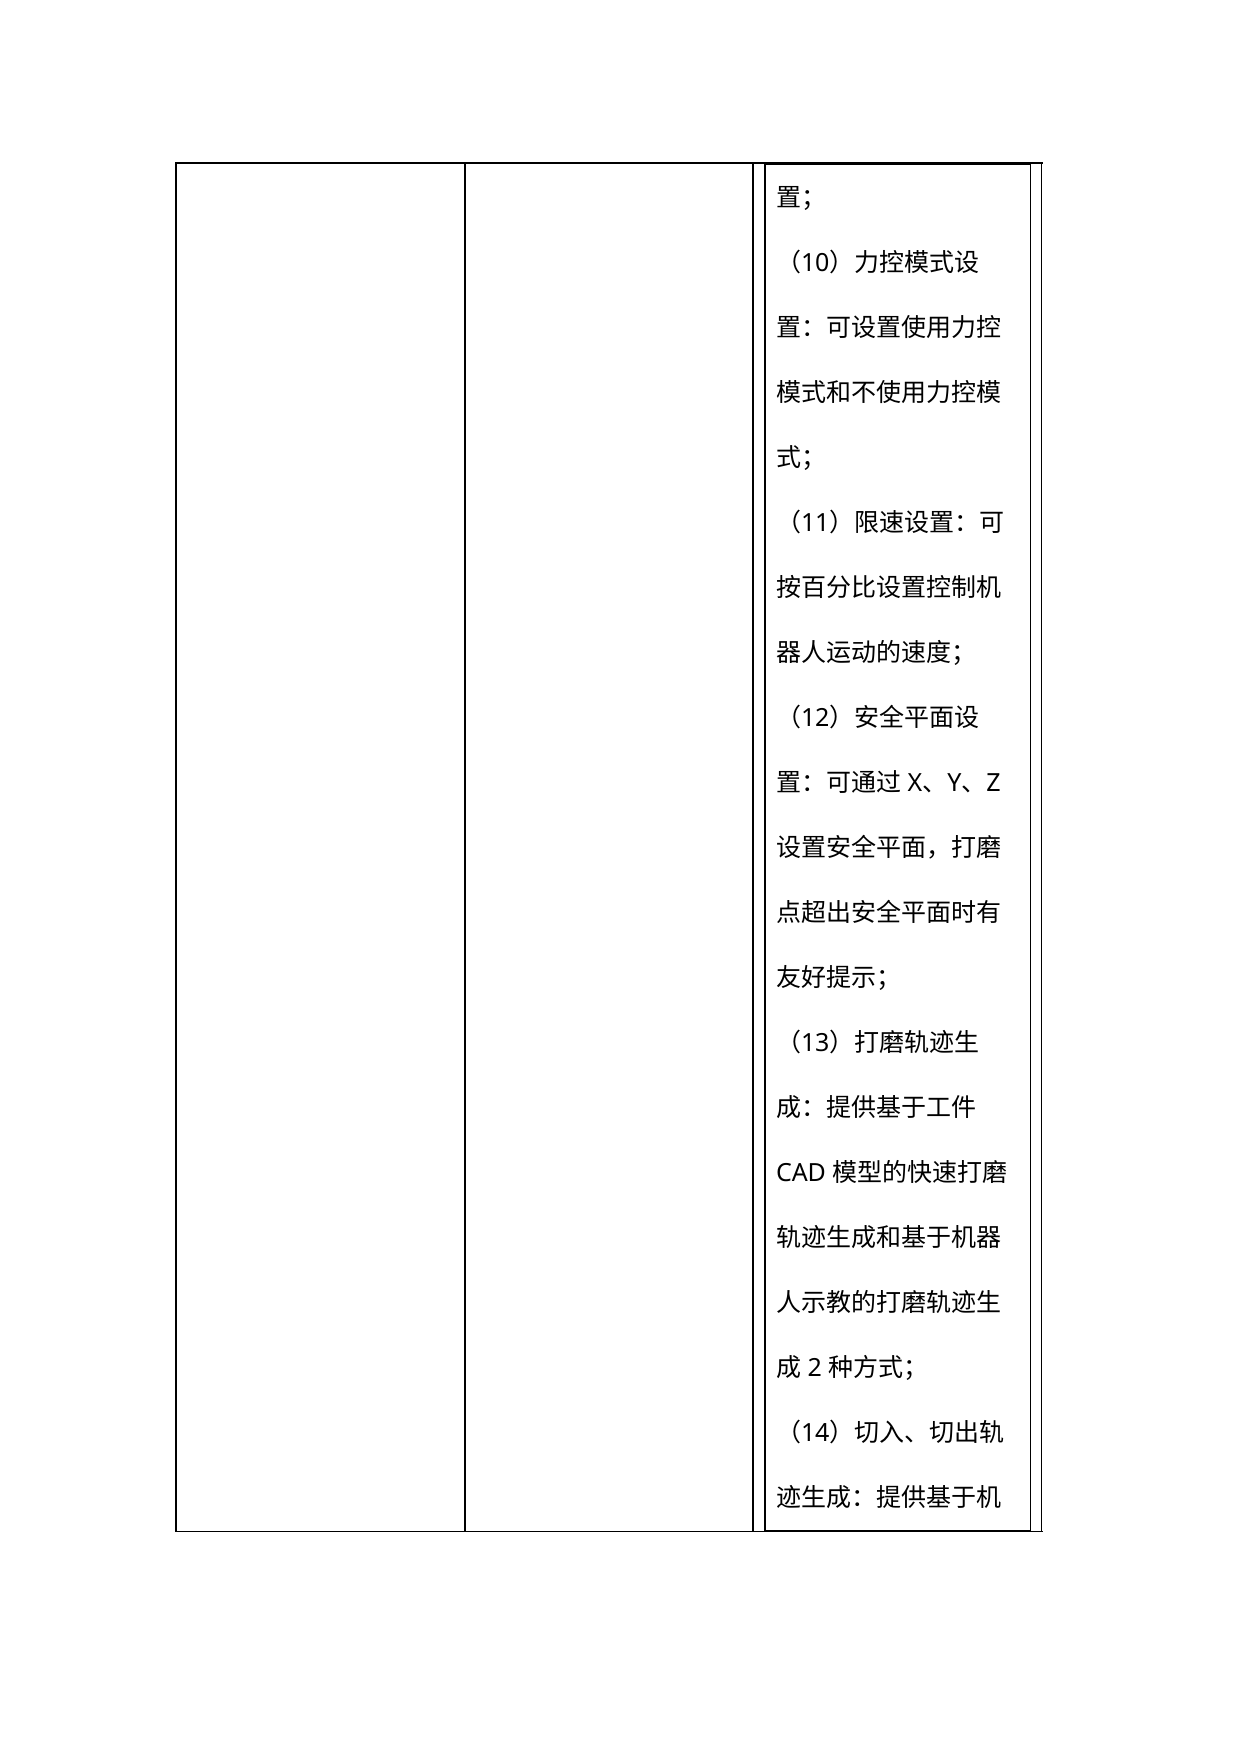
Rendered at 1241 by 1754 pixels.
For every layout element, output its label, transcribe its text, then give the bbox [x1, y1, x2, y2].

table_cell [466, 164, 752, 1531]
table_cell 1 [177, 164, 464, 1531]
table_cell [754, 164, 764, 1531]
table_cell [766, 165, 1030, 1530]
table_cell [1031, 164, 1041, 1531]
